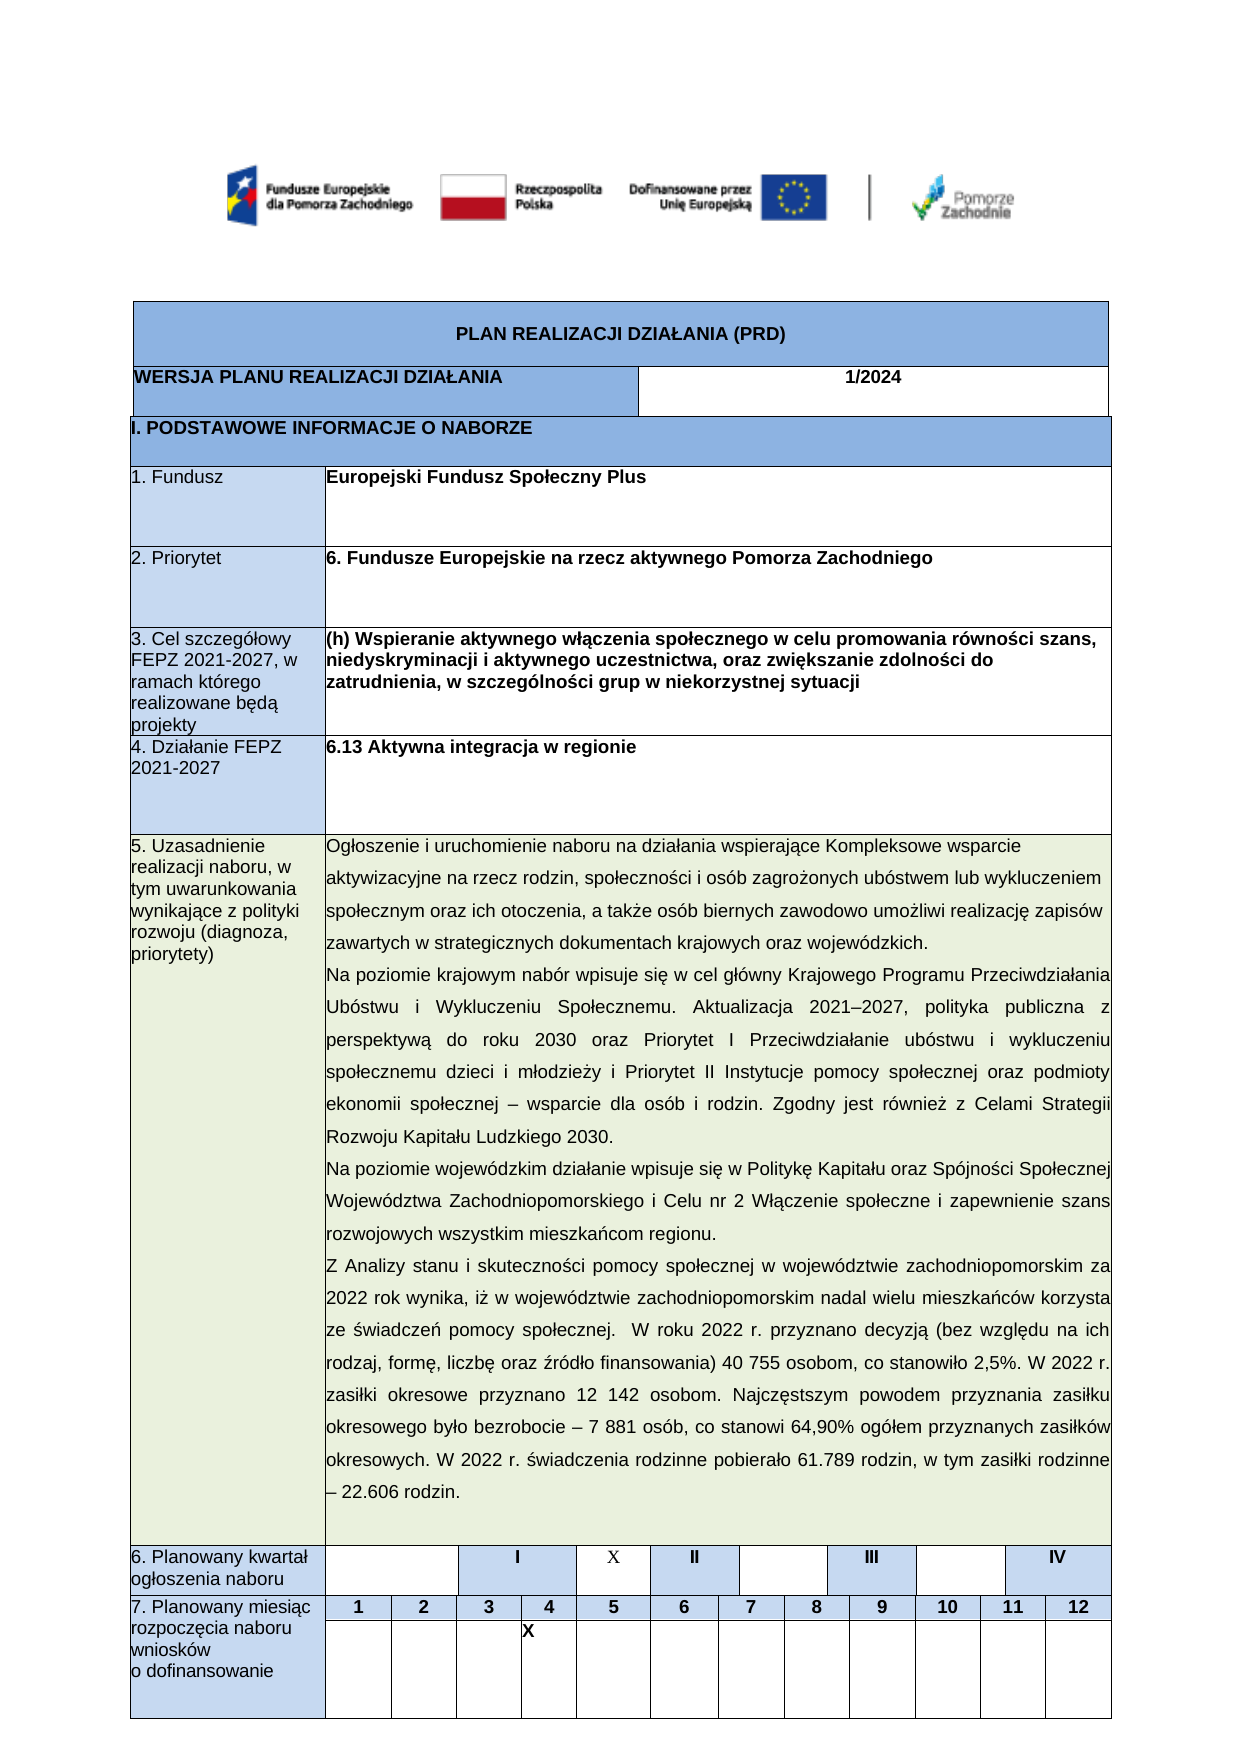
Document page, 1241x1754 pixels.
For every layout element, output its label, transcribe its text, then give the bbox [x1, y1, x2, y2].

table_cell [1046, 1621, 1111, 1718]
table_cell 7 [719, 1596, 784, 1619]
table_cell X [577, 1546, 650, 1595]
table_cell [719, 1621, 784, 1718]
table_cell [651, 1621, 718, 1718]
table_cell [457, 1621, 521, 1718]
table_cell Europejski Fundusz Społeczny Plus [326, 467, 1111, 546]
table_cell 10 [916, 1596, 980, 1619]
table_cell 6. Planowany kwartał ogłoszenia naboru [131, 1546, 325, 1595]
table_cell 2. Priorytet [131, 547, 325, 627]
table_cell 1/2024 [639, 367, 1108, 416]
table_cell 4 [522, 1596, 576, 1619]
table_cell III [828, 1546, 916, 1595]
table_cell [740, 1546, 827, 1595]
picture [118, 145, 1124, 251]
table_cell [326, 1546, 458, 1595]
table_cell [917, 1546, 1005, 1595]
table_cell 4. Działanie FEPZ 2021-2027 [131, 736, 325, 834]
table_cell X [522, 1621, 576, 1718]
table_cell 11 [981, 1596, 1045, 1619]
table_cell 3 [457, 1596, 521, 1619]
table_cell Ogłoszenie i uruchomienie naboru na działania wspierające Kompleksowe wsparcie aktywizacyjne na rzecz rodzin, społeczności i osób zagrożonych ubóstwem lub wykluczeniem społecznym oraz ich otoczenia, a także osób biernych zawodowo umożliwi realizację zapisów zawartych w strategicznych dokumentach krajowych oraz wojewódzkich. Na poziomie krajowym nabór wpisuje się w cel główny Krajowego Programu Przeciwdziałania Ubóstwu i Wykluczeniu Społecznemu. Aktualizacja 2021–2027, polityka publiczna z perspektywą do roku 2030 oraz Priorytet I Przeciwdziałanie ubóstwu i wykluczeniu społecznemu dzieci i młodzieży i Priorytet II Instytucje pomocy społecznej oraz podmioty ekonomii społecznej – wsparcie dla osób i rodzin. Zgodny jest również z Celami Strategii Rozwoju Kapitału Ludzkiego 2030. Na poziomie wojewódzkim działanie wpisuje się w Politykę Kapitału oraz Spójności Społecznej Województwa Zachodniopomorskiego i Celu nr 2 Włączenie społeczne i zapewnienie szans rozwojowych wszystkim mieszkańcom regionu. Z Analizy stanu i skuteczności pomocy społecznej w województwie zachodniopomorskim za 2022 rok wynika, iż w województwie zachodniopomorskim nadal wielu mieszkańców korzysta ze świadczeń pomocy społecznej. W roku 2022 r. przyznano decyzją (bez względu na ich rodzaj, formę, liczbę oraz źródło finansowania) 40 755 osobom, co stanowiło 2,5%. W 2022 r. zasiłki okresowe przyznano 12 142 osobom. Najczęstszym powodem przyznania zasiłku okresowego było bezrobocie – 7 881 osób, co stanowi 64,90% ogółem przyznanych zasiłków okresowych. W 2022 r. świadczenia rodzinne pobierało 61.789 rodzin, w tym zasiłki rodzinne – 22.606 rodzin. [326, 835, 1111, 1545]
table_cell [850, 1621, 915, 1718]
table_cell WERSJA PLANU REALIZACJI DZIAŁANIA [134, 367, 638, 416]
table_cell 3. Cel szczegółowy FEPZ 2021-2027, w ramach którego realizowane będą projekty [131, 628, 325, 735]
table_cell 2 [392, 1596, 456, 1619]
table_cell II [651, 1546, 739, 1595]
table_header PLAN REALIZACJI DZIAŁANIA (PRD) [134, 302, 1108, 366]
table_cell 7. Planowany miesiąc rozpoczęcia naboru wniosków o dofinansowanie [131, 1596, 325, 1718]
table_cell 8 [785, 1596, 849, 1619]
table_cell [785, 1621, 849, 1718]
table_cell 6. Fundusze Europejskie na rzecz aktywnego Pomorza Zachodniego [326, 547, 1111, 627]
table_cell IV [1006, 1546, 1111, 1595]
table_cell 12 [1046, 1596, 1111, 1619]
table_cell [577, 1621, 650, 1718]
table_cell 1. Fundusz [131, 467, 325, 546]
table_cell [981, 1621, 1045, 1718]
table_cell [392, 1621, 456, 1718]
table_cell 5 [577, 1596, 650, 1619]
table_cell [326, 1621, 391, 1718]
table_cell I [459, 1546, 576, 1595]
table_header I. PODSTAWOWE INFORMACJE O NABORZE [131, 417, 1111, 466]
table_cell (h) Wspieranie aktywnego włączenia społecznego w celu promowania równości szans, niedyskryminacji i aktywnego uczestnictwa, oraz zwiększanie zdolności do zatrudnienia, w szczególności grup w niekorzystnej sytuacji [326, 628, 1111, 735]
table_cell 6 [651, 1596, 718, 1619]
table_cell 1 [326, 1596, 391, 1619]
table_cell 6.13 Aktywna integracja w regionie [326, 736, 1111, 834]
table_cell 5. Uzasadnienie realizacji naboru, w tym uwarunkowania wynikające z polityki rozwoju (diagnoza, priorytety) [131, 835, 325, 1545]
table_cell [916, 1621, 980, 1718]
table_cell 9 [850, 1596, 915, 1619]
